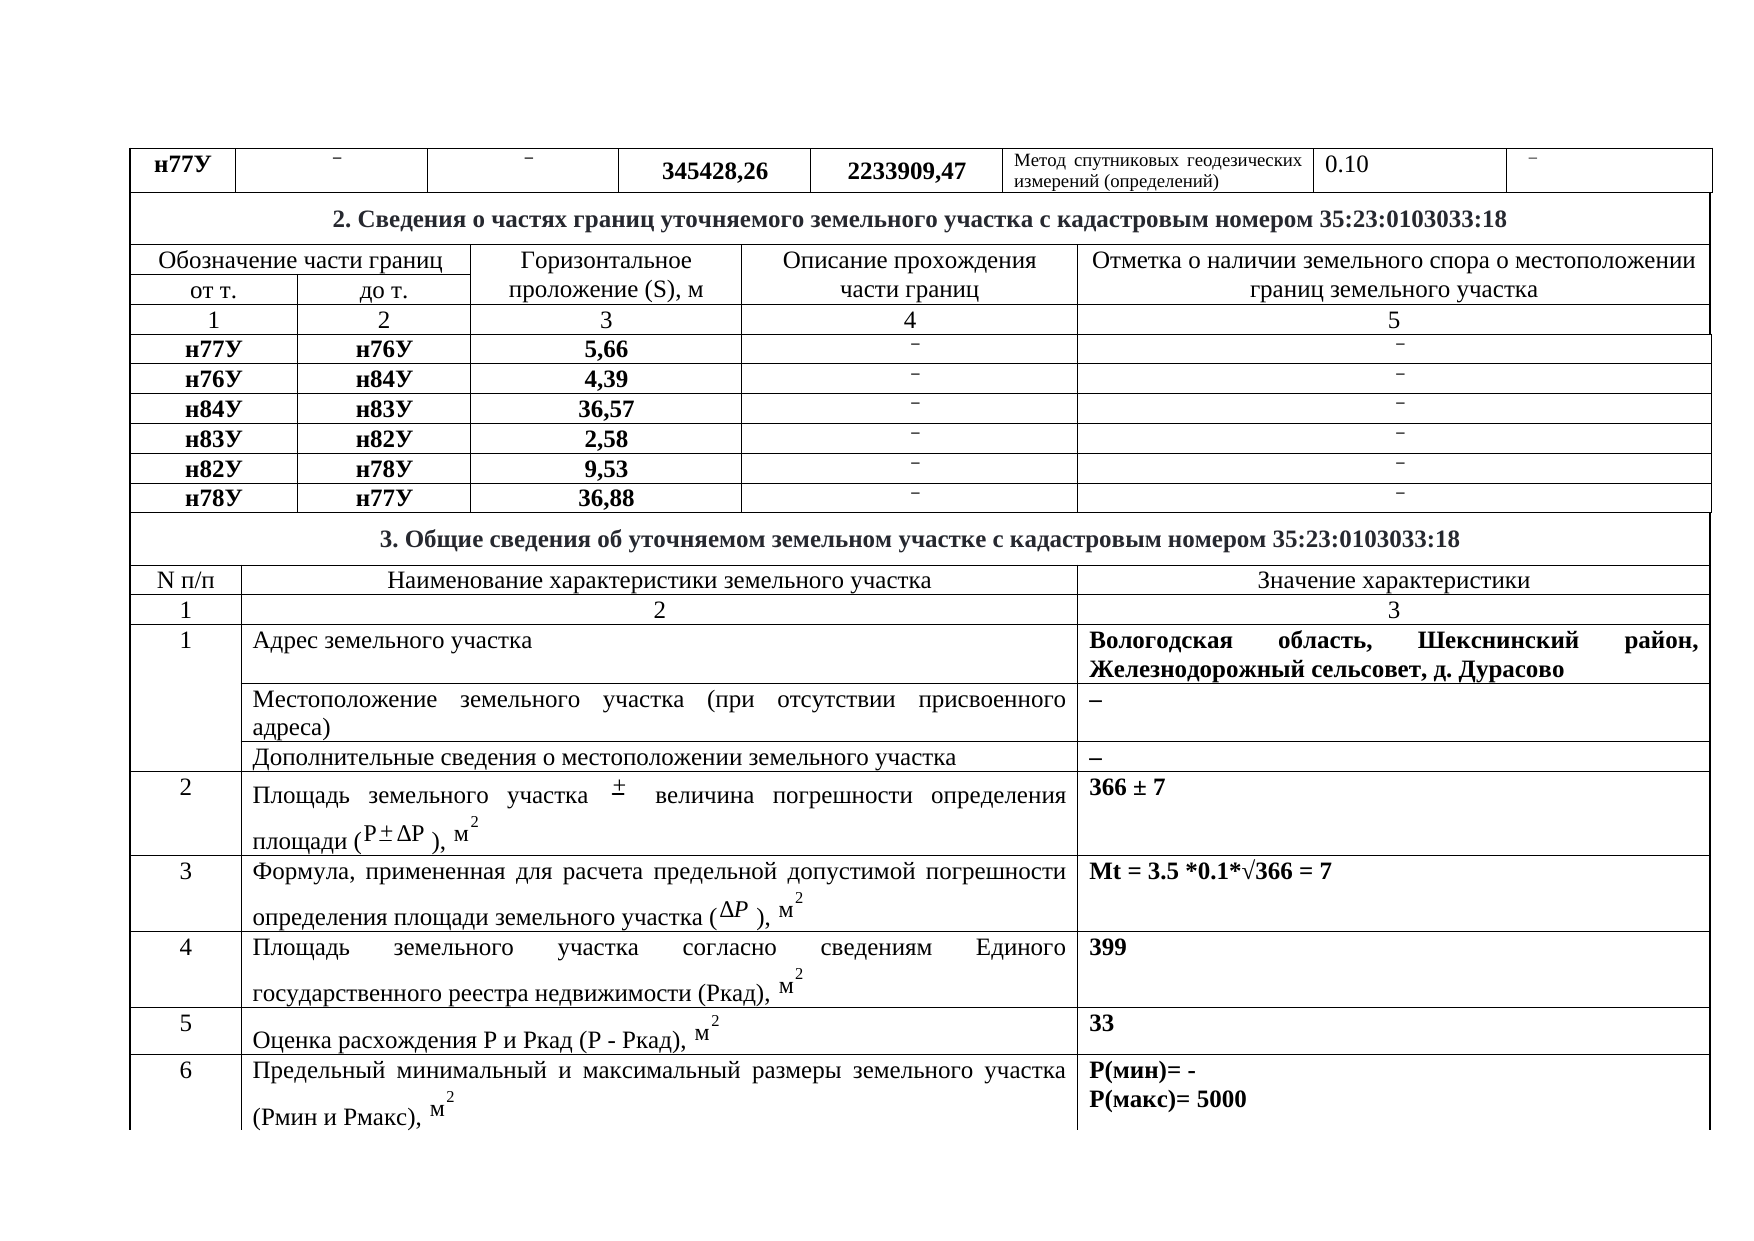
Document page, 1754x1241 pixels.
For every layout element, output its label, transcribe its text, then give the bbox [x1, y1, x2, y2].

table_cell 0.10 [1314, 149, 1506, 192]
table_cell Площадь земельного участка согласно сведениям Единого государственного реестра недвижимости (Ркад), [242, 932, 1077, 1007]
table_cell н77У [131, 149, 235, 192]
table_cell – [1078, 424, 1711, 453]
table_cell 345428,26 [619, 149, 810, 192]
table_cell Обозначение части границ [131, 245, 470, 274]
table_cell Мt = 3.5 *0.1*√366 = 7 [1078, 856, 1709, 931]
table_cell 2,58 [471, 424, 741, 453]
table_cell – [1078, 394, 1711, 423]
table_cell н82У [131, 454, 297, 482]
table_cell н84У [131, 394, 297, 423]
table_cell 5 [131, 1008, 241, 1054]
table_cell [1003, 149, 1313, 192]
table_cell – [1078, 484, 1711, 512]
table_cell – [1507, 149, 1712, 192]
table_cell – [1078, 364, 1711, 393]
table_cell Р(мин)= - Р(макс)= 5000 [1078, 1055, 1709, 1130]
table_cell 3 [1078, 595, 1709, 624]
table_cell н83У [298, 394, 470, 423]
table_cell – [742, 364, 1077, 393]
table_cell 3. Общие сведения об уточняемом земельном участке с кадастровым номером 35:23:0103033:18 [131, 513, 1709, 564]
table_cell – [236, 149, 427, 192]
table_cell 2 [242, 595, 1077, 624]
table_cell – [1078, 335, 1711, 363]
table_cell 2 [298, 305, 470, 333]
table_cell 1 [131, 595, 241, 624]
table_cell Наименование характеристики земельного участка [242, 566, 1077, 594]
table_cell Дополнительные сведения о местоположении земельного участка [242, 742, 1077, 771]
table_cell н76У [298, 335, 470, 363]
table_cell от т. [131, 275, 297, 304]
table_cell 9,53 [471, 454, 741, 482]
table_cell Предельный минимальный и максимальный размеры земельного участка (Рмин и Рмакс), [242, 1055, 1077, 1130]
table_cell н77У [298, 484, 470, 512]
table_cell Значение характеристики [1078, 566, 1709, 594]
table_cell – [742, 454, 1077, 482]
table_cell Местоположение земельного участка (при отсутствии присвоенного адреса) [242, 684, 1077, 741]
table_cell до т. [298, 275, 470, 304]
table_cell 33 [1078, 1008, 1709, 1054]
table_cell 36,57 [471, 394, 741, 423]
table_cell 4 [742, 305, 1077, 333]
table_cell – [742, 484, 1077, 512]
table_cell – [1078, 454, 1711, 482]
table_cell н82У [298, 424, 470, 453]
table_cell – [742, 335, 1077, 363]
table_cell – [428, 149, 618, 192]
table_cell Площадь земельного участка величина погрешности определения площади (), [242, 772, 1077, 855]
table_cell 1 [131, 305, 297, 333]
table_cell Оценка расхождения Р и Ркад (Р - Ркад), [242, 1008, 1077, 1054]
table_cell – [1078, 684, 1709, 741]
table_cell 5,66 [471, 335, 741, 363]
table_cell N п/п [131, 566, 241, 594]
table_cell 2 [131, 772, 241, 855]
table_cell 3 [471, 305, 741, 333]
table_cell 366 ± 7 [1078, 772, 1709, 855]
table_cell 2. Сведения о частях границ уточняемого земельного участка с кадастровым номером 35:23:0103033:18 [131, 193, 1709, 244]
table_cell 4,39 [471, 364, 741, 393]
table_cell 5 [1078, 305, 1709, 333]
table_cell н83У [131, 424, 297, 453]
table_cell 399 [1078, 932, 1709, 1007]
table_cell 1 [131, 625, 241, 771]
table_cell 36,88 [471, 484, 741, 512]
table_cell – [742, 394, 1077, 423]
table_cell н84У [298, 364, 470, 393]
table_cell н76У [131, 364, 297, 393]
table_cell н78У [298, 454, 470, 482]
table_cell – [1078, 742, 1709, 771]
table_cell 4 [131, 932, 241, 1007]
table_cell Вологодская область, Шекснинский район, Железнодорожный сельсовет, д. Дурасово [1078, 625, 1709, 683]
table_cell Формула, примененная для расчета предельной допустимой погрешности определения площади земельного участка (), [242, 856, 1077, 931]
table_cell н77У [131, 335, 297, 363]
table_cell 2233909,47 [811, 149, 1002, 192]
table_cell 6 [131, 1055, 241, 1130]
table_cell Описание прохождения части границ [742, 245, 1077, 304]
table_cell Адрес земельного участка [242, 625, 1077, 683]
table_cell н78У [131, 484, 297, 512]
table_cell – [742, 424, 1077, 453]
table_cell 3 [131, 856, 241, 931]
table_cell Отметка о наличии земельного спора о местоположении границ земельного участка [1078, 245, 1709, 304]
table_cell Горизонтальное проложение (S), м [471, 245, 741, 304]
